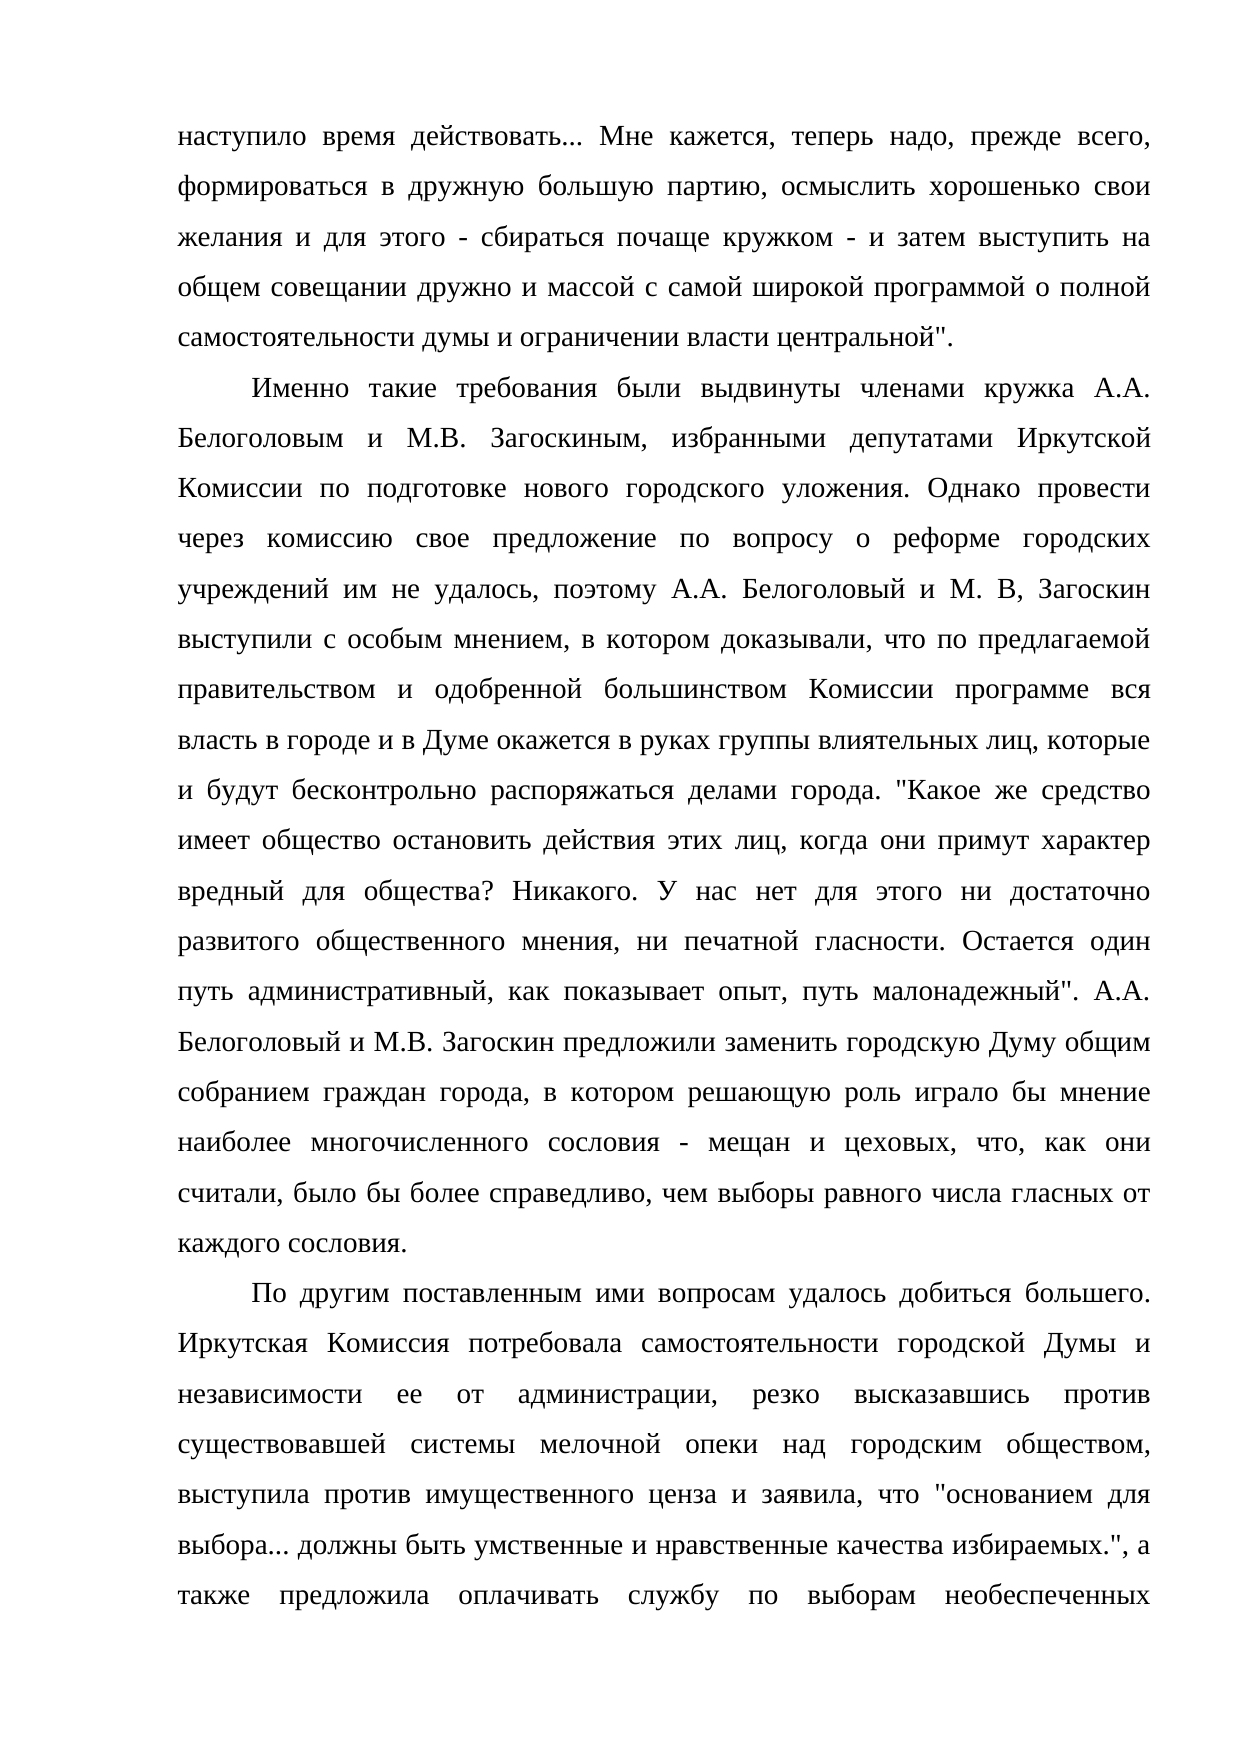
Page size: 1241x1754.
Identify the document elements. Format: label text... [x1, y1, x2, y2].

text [177, 118, 1152, 353]
text Именно такие требования были выдвинуты членами кружка А.А. Белоголовым и М.В. Загоскиным, избранными депутатами Иркутской Комиссии по подготовке нового городского уложения. Однако провести через комиссию свое предложение по вопросу о реформе городских учреждений им не удалось, поэтому А.А. Белоголовый и М. В, Загоскин выступили с особым мнением, в котором доказывали, что по предлагаемой правительством и одобренной большинством Комиссии программе вся власть в городе и в Думе окажется в руках группы влиятельных лиц, которые и будут бесконтрольно распоряжаться делами города. "Какое же средство имеет общество остановить действия этих лиц, когда они примут характер вредный для общества? Никакого. У нас нет для этого ни достаточно развитого общественного мнения, ни печатной гласности. Остается один путь административный, как показывает опыт, путь малонадежный". А.А. Белоголовый и М.В. Загоскин предложили заменить городскую Думу общим собранием граждан города, в котором решающую роль играло бы мнение наиболее многочисленного сословия - мещан и цеховых, что, как они считали, было бы более справедливо, чем выборы равного числа гласных от каждого сословия. [177, 370, 1152, 1258]
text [177, 1275, 1152, 1611]
